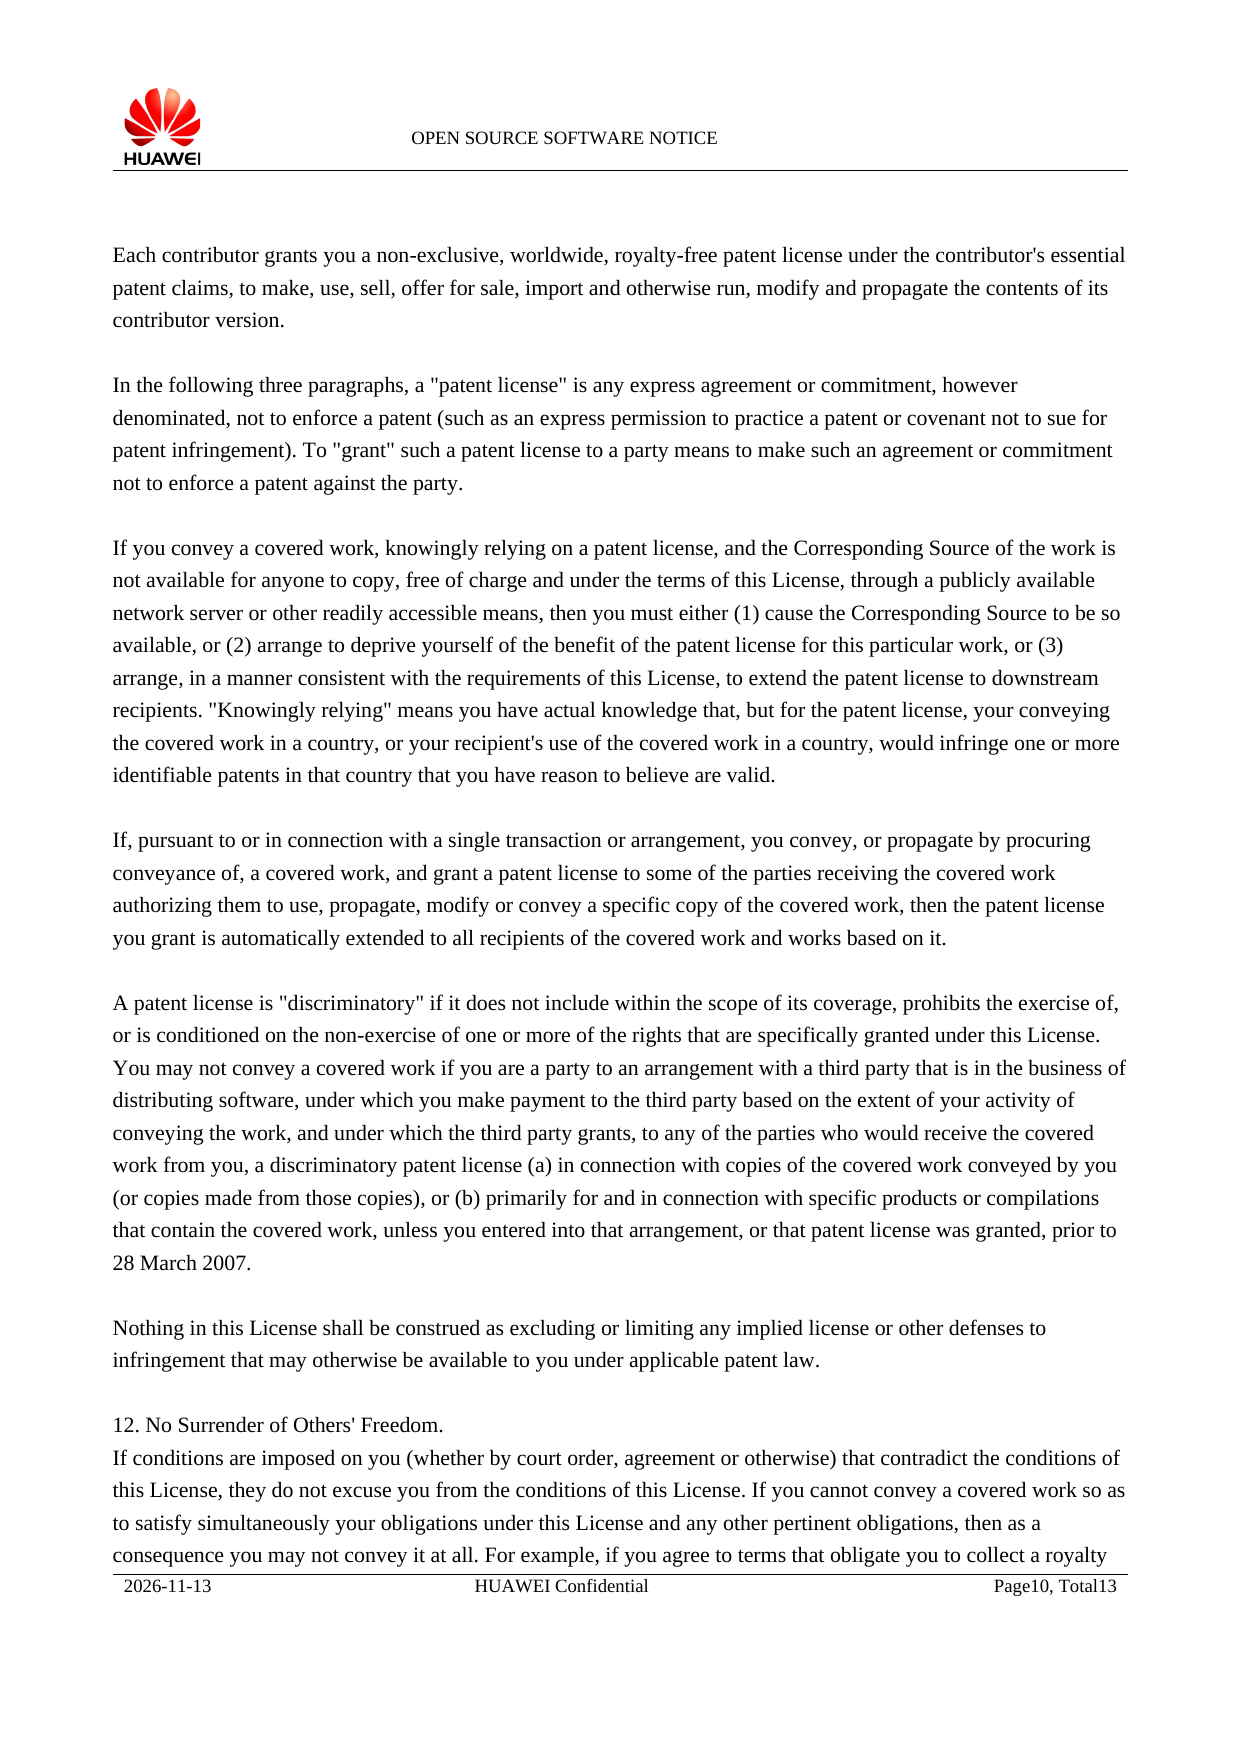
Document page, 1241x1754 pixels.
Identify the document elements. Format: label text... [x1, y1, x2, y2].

picture [124, 88, 201, 165]
